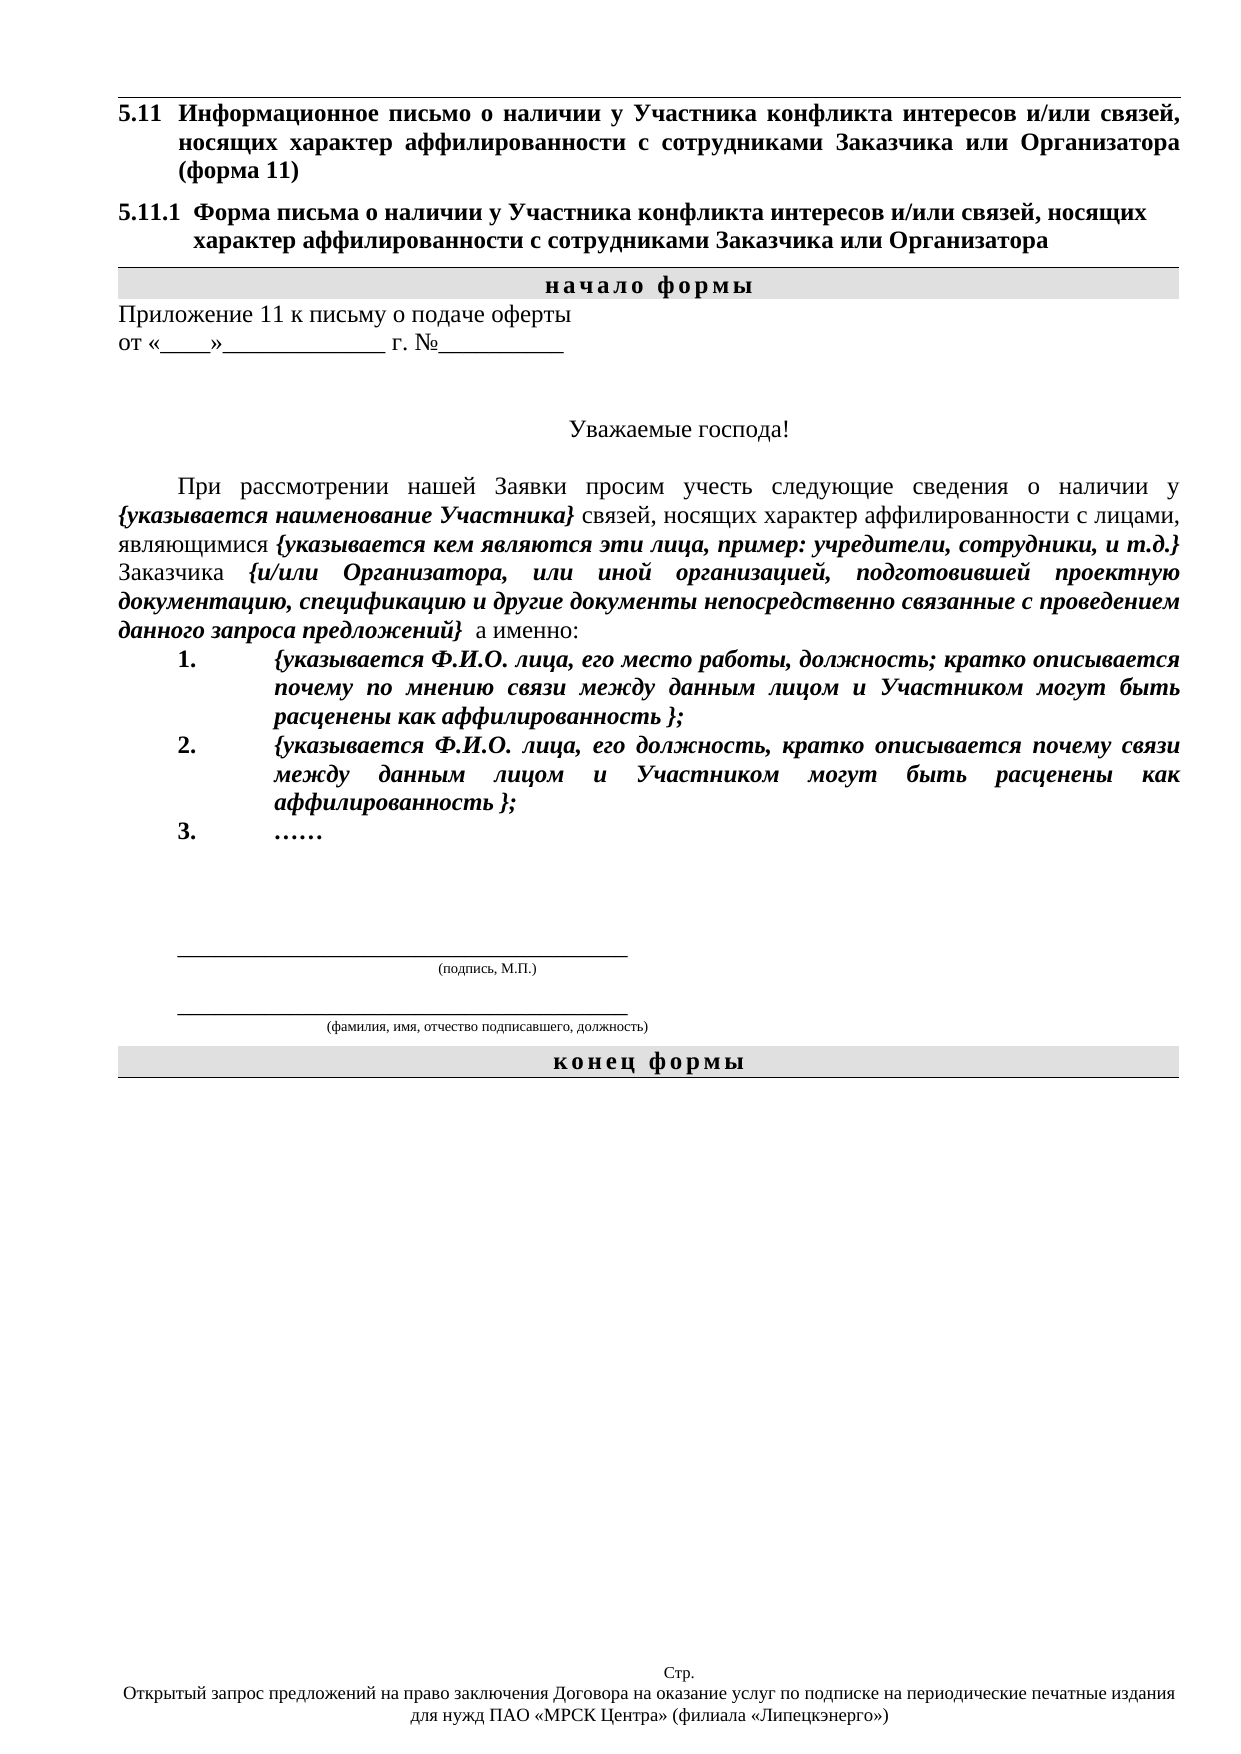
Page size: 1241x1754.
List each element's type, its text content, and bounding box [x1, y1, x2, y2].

list {указывается Ф.И.О. лица, его место работы, должность; кратко описывается почему по мнению связи между данным лицом и Участником могут быть расценены как аффилированность }; [177, 644, 1181, 730]
subtitle Форма письма о наличии у Участника конфликта интересов и/или связей, носящих характер аффилированности с сотрудниками Заказчика или Организатора [118, 197, 1181, 254]
text Уважаемые господа! [118, 414, 1181, 442]
text ____________________________________ [118, 989, 1181, 1017]
text Приложение 11 к письму о подаче оферты от «____»_____________ г. №__________ [118, 299, 1181, 356]
text ____________________________________ [118, 931, 1181, 960]
text (фамилия, имя, отчество подписавшего, должность) [118, 1017, 797, 1046]
text При рассмотрении нашей Заявки просим учесть следующие сведения о наличии у {указывается наименование Участника} связей, носящих характер аффилированности с лицами, являющимися {указывается кем являются эти лица, пример: учредители, сотрудники, и т.д.} Заказчика {и/или Организатора, или иной организацией, подготовившей проектную документацию, спецификацию и другие документы непосредственно связанные с проведением данного запроса предложений} а именно: [118, 471, 1181, 644]
list {указывается Ф.И.О. лица, его должность, кратко описывается почему связи между данным лицом и Участником могут быть расценены как аффилированность }; [177, 730, 1181, 816]
list …… [177, 816, 1181, 845]
text начало формы [118, 268, 1179, 299]
text конец формы [118, 1046, 1179, 1077]
subtitle Информационное письмо о наличии у Участника конфликта интересов и/или связей, носящих характер аффилированности с сотрудниками Заказчика или Организатора (форма 11) [118, 98, 1181, 184]
text (подпись, М.П.) [118, 960, 797, 989]
